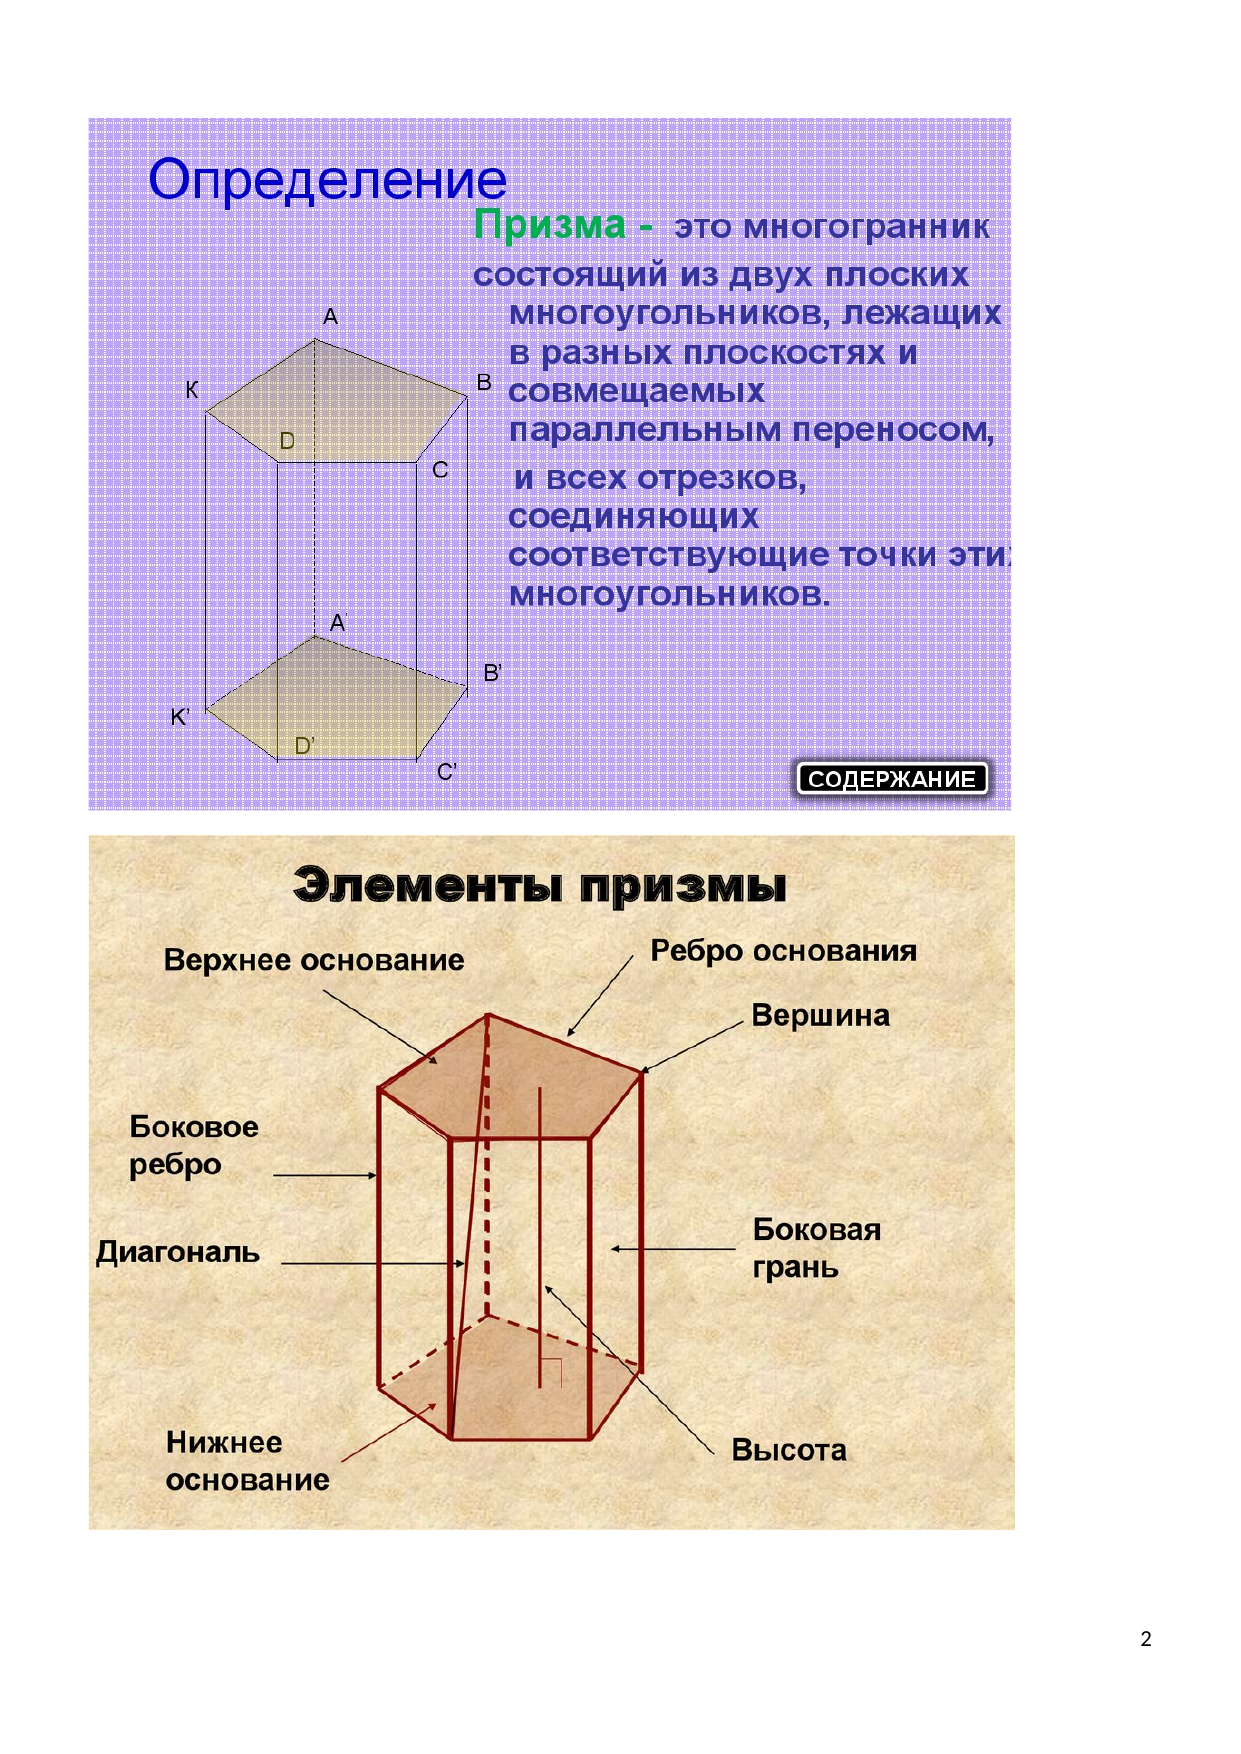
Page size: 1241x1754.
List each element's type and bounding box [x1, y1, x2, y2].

picture [88, 118, 1012, 811]
picture [88, 835, 1015, 1530]
